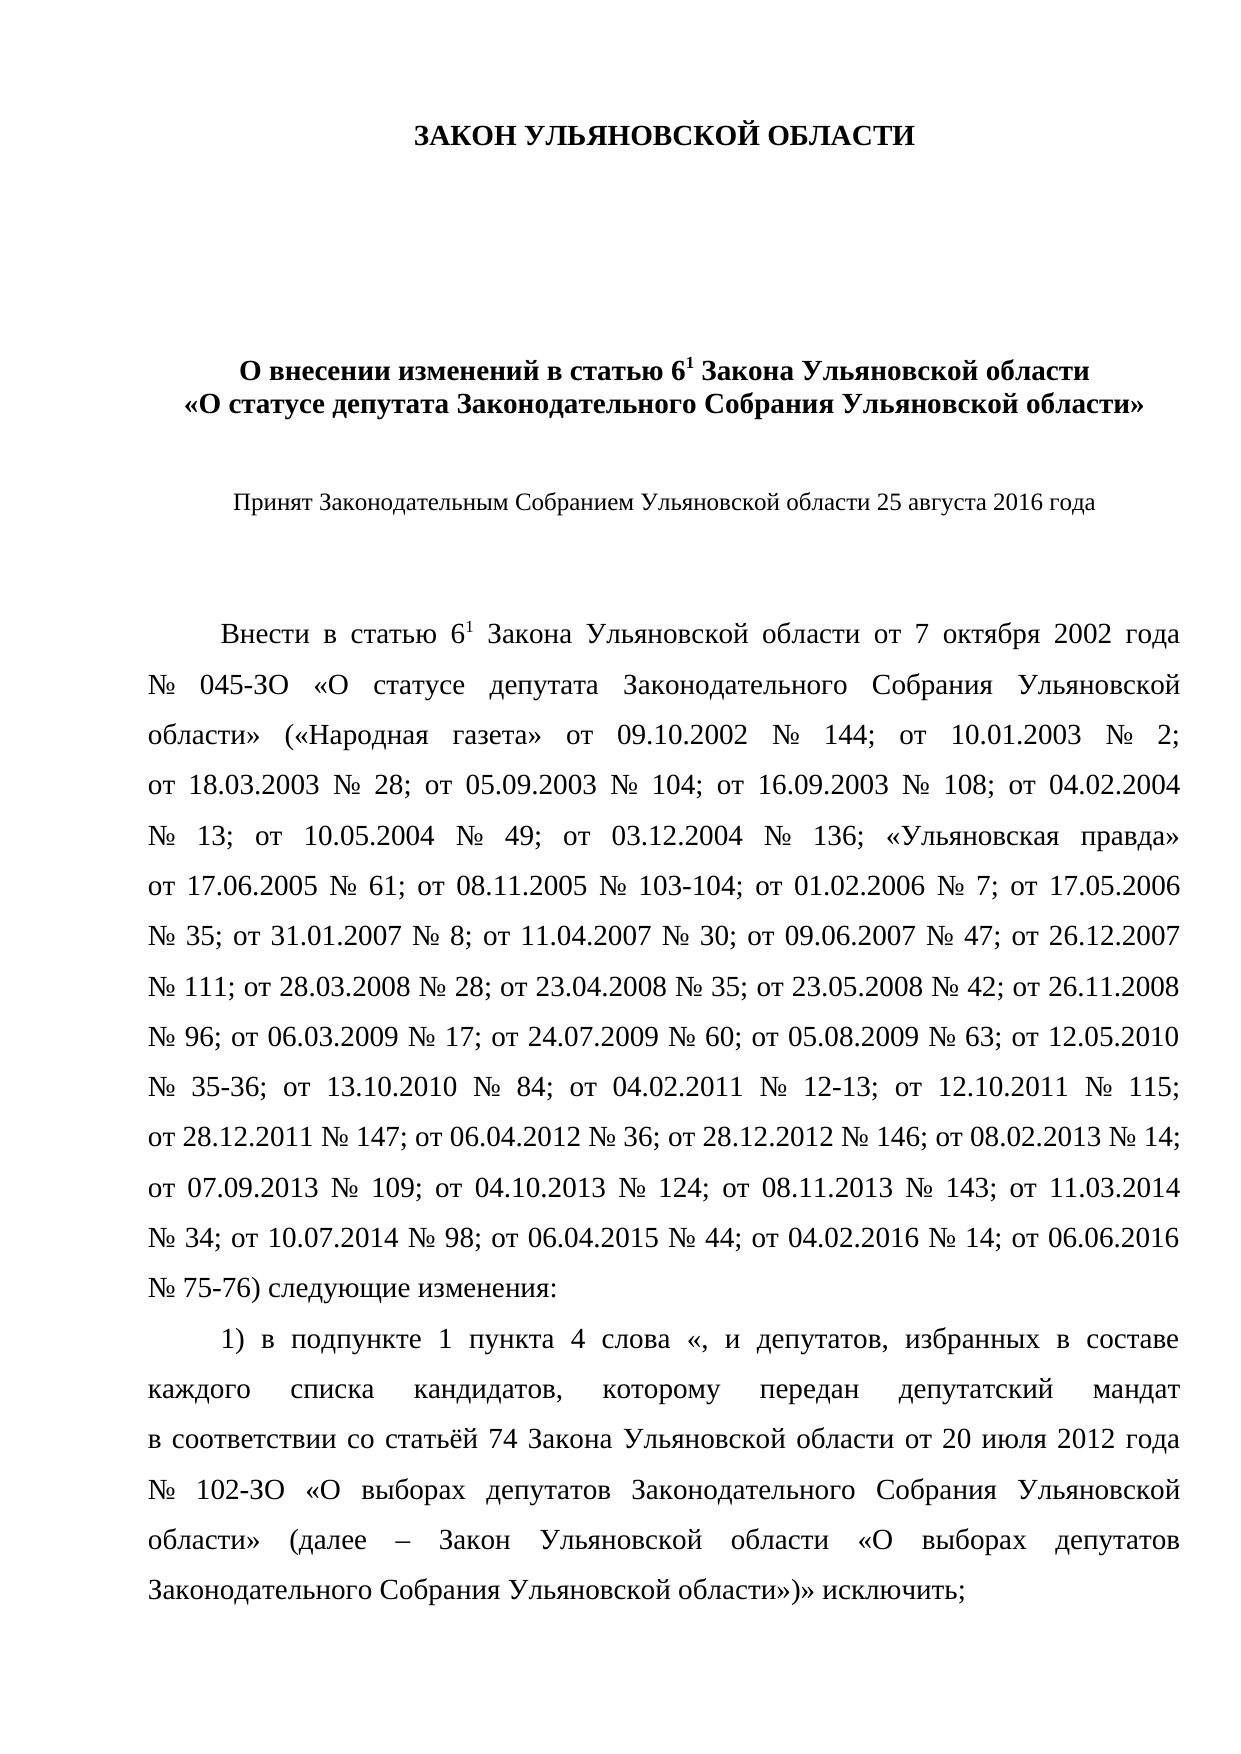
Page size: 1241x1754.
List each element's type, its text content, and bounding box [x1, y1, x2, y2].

text О внесении изменений в статью 61 Закона Ульяновской области [148, 353, 1181, 386]
text «О статусе депутата Законодательного Собрания Ульяновской области» [148, 386, 1181, 420]
text Принят Законодательным Собранием Ульяновской области 25 августа 2016 года [148, 487, 1181, 516]
text 1) в подпункте 1 пункта 4 слова «, и депутатов, избранных в составе каждого списка кандидатов, которому передан депутатский мандат в соответствии со статьёй 74 Закона Ульяновской области от 20 июля 2012 года № 102-ЗО «О выборах депутатов Законодательного Собрания Ульяновской области» (далее – Закон Ульяновской области «О выборах депутатов Законодательного Собрания Ульяновской области»)» исключить; [148, 1321, 1181, 1606]
text ЗАКОН УЛЬЯНОВСКОЙ ОБЛАСТИ [148, 118, 1181, 152]
text Внести в статью 61 Закона Ульяновской области от 7 октября 2002 года № 045-ЗО «О статусе депутата Законодательного Собрания Ульяновской области» («Народная газета» от 09.10.2002 № 144; от 10.01.2003 № 2; от 18.03.2003 № 28; от 05.09.2003 № 104; от 16.09.2003 № 108; от 04.02.2004 № 13; от 10.05.2004 № 49; от 03.12.2004 № 136; «Ульяновская правда» от 17.06.2005 № 61; от 08.11.2005 № 103-104; от 01.02.2006 № 7; от 17.05.2006 № 35; от 31.01.2007 № 8; от 11.04.2007 № 30; от 09.06.2007 № 47; от 26.12.2007 № 111; от 28.03.2008 № 28; от 23.04.2008 № 35; от 23.05.2008 № 42; от 26.11.2008 № 96; от 06.03.2009 № 17; от 24.07.2009 № 60; от 05.08.2009 № 63; от 12.05.2010 № 35-36; от 13.10.2010 № 84; от 04.02.2011 № 12-13; от 12.10.2011 № 115; от 28.12.2011 № 147; от 06.04.2012 № 36; от 28.12.2012 № 146; от 08.02.2013 № 14; от 07.09.2013 № 109; от 04.10.2013 № 124; от 08.11.2013 № 143; от 11.03.2014 № 34; от 10.07.2014 № 98; от 06.04.2015 № 44; от 04.02.2016 № 14; от 06.06.2016 № 75-76) следующие изменения: [148, 616, 1181, 1304]
